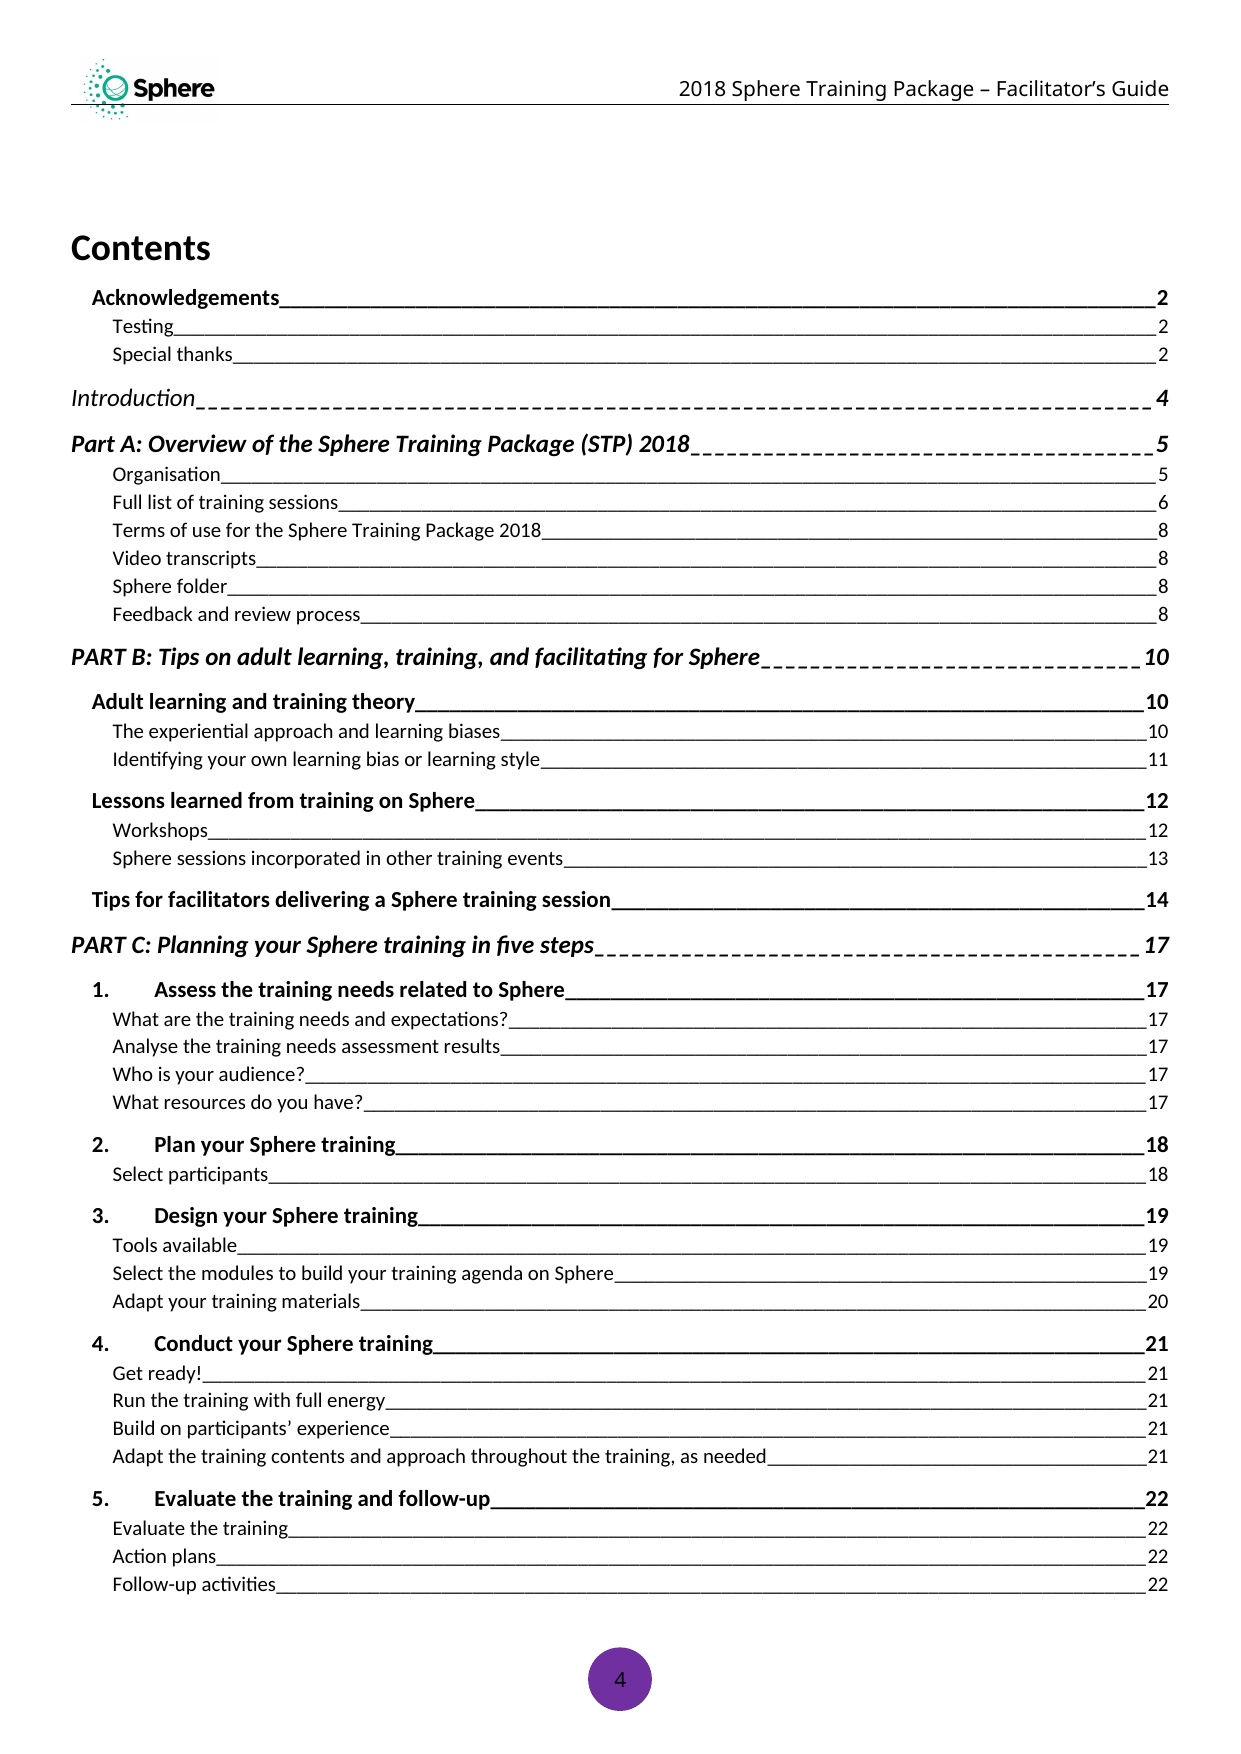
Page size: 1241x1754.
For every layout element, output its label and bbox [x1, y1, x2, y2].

picture [79, 57, 220, 104]
picture [79, 105, 220, 122]
